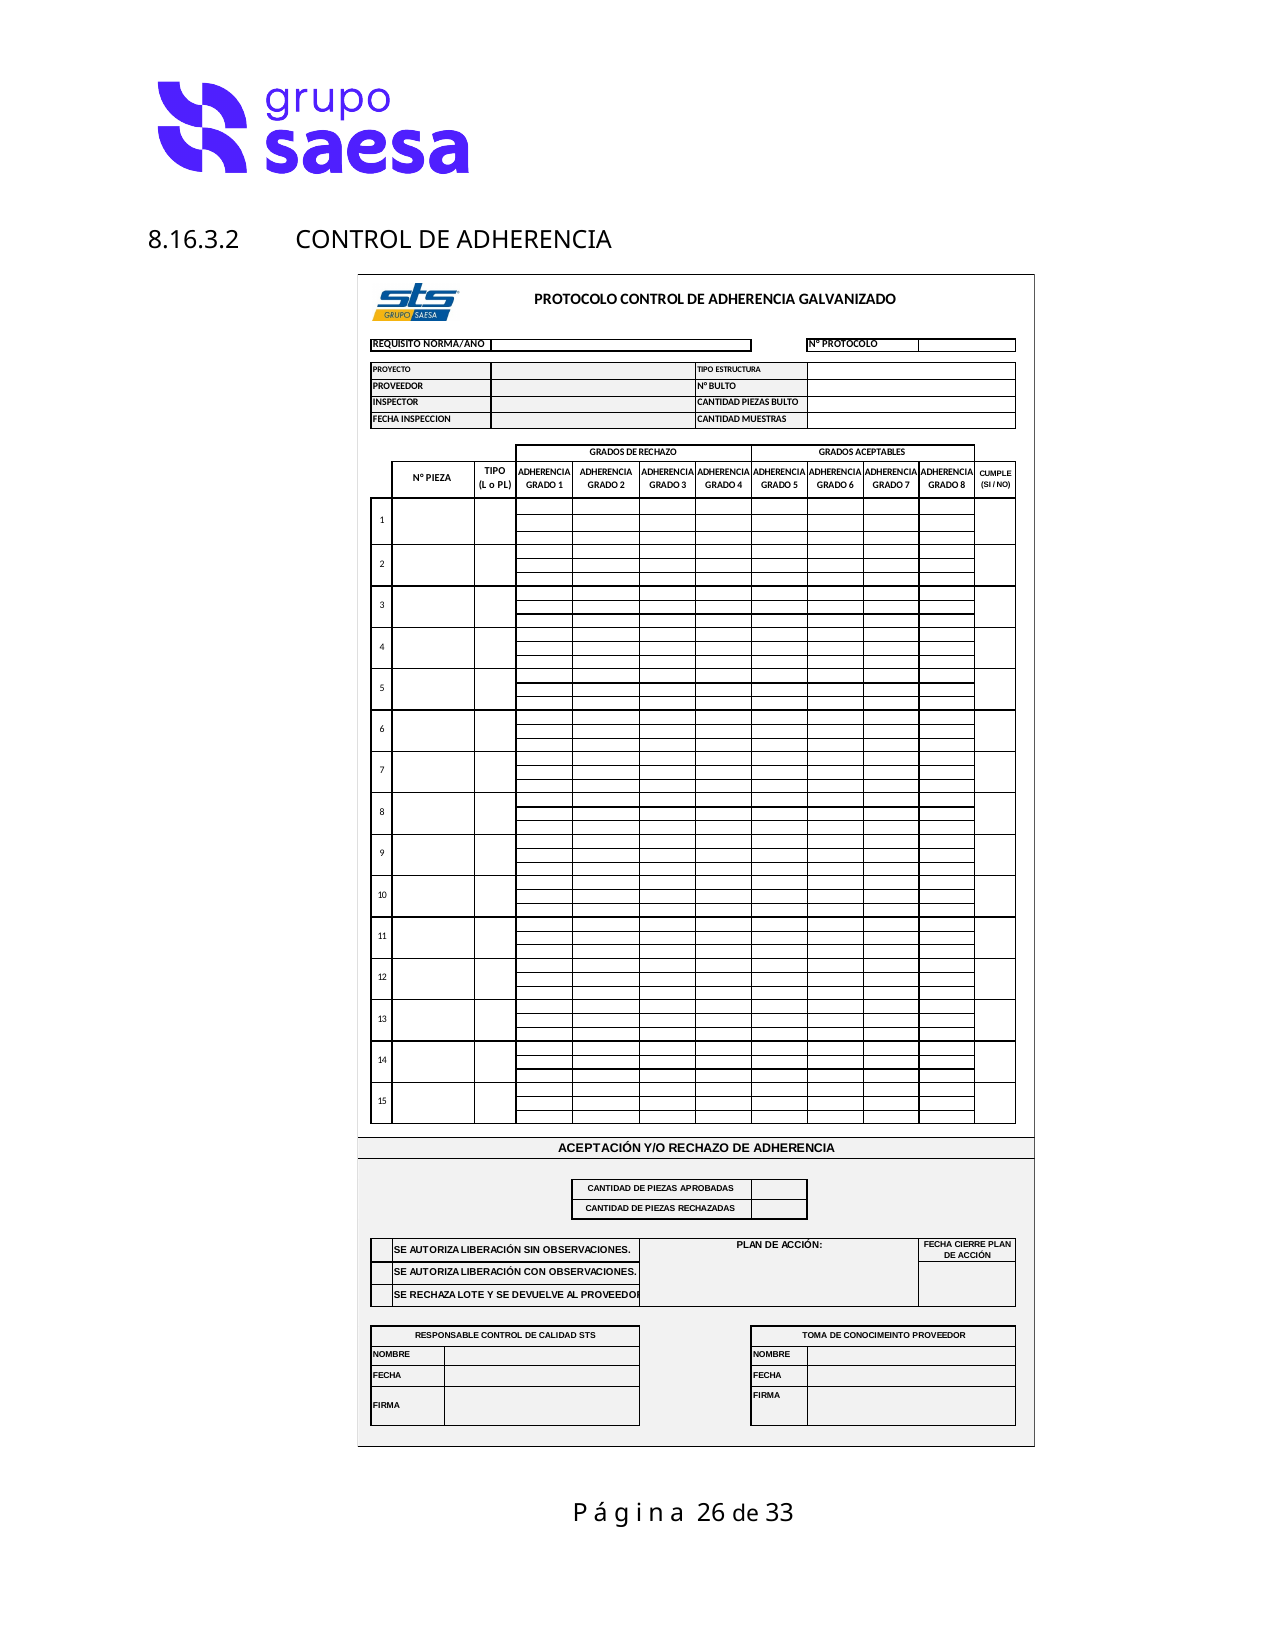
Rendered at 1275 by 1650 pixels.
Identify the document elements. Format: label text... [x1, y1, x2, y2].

picture [147, 73, 478, 177]
subtitle Control de adherencia [148, 221, 1127, 256]
